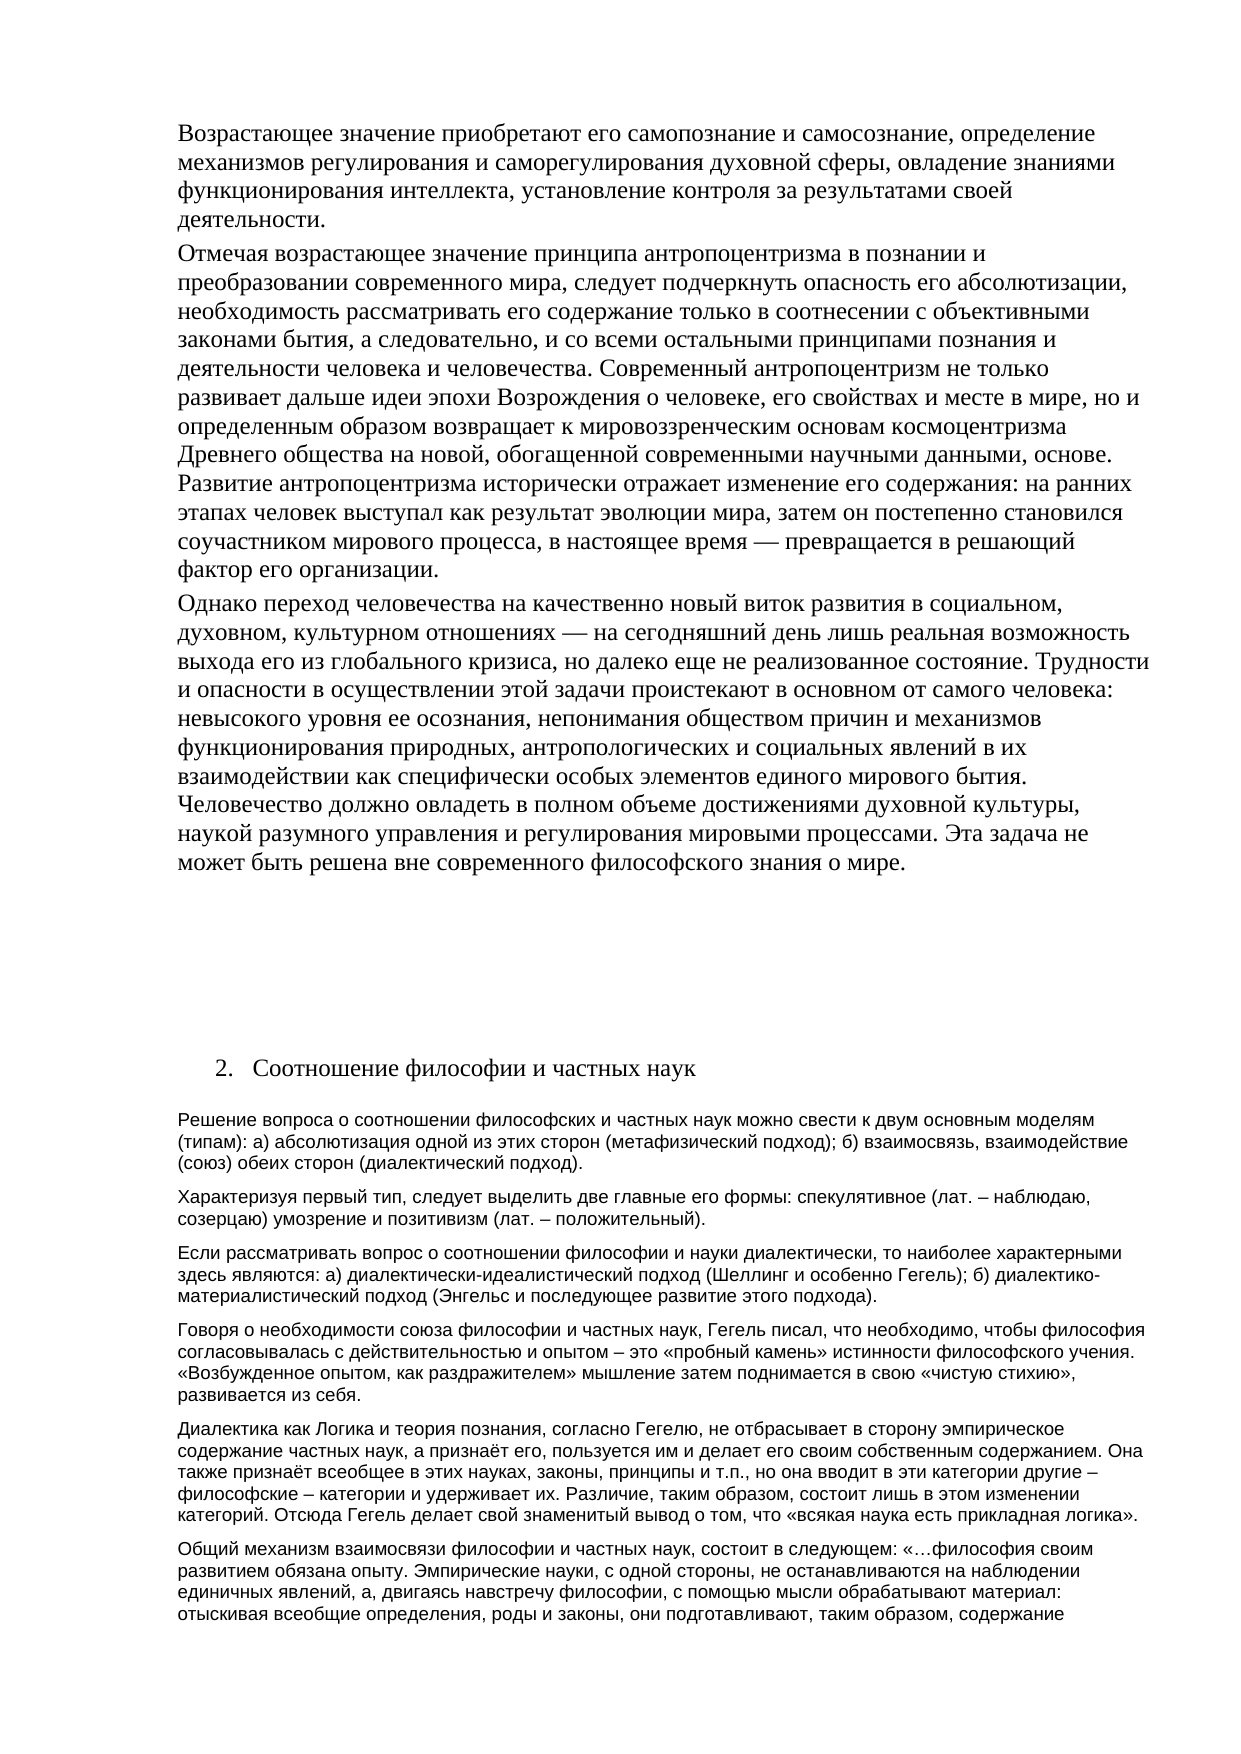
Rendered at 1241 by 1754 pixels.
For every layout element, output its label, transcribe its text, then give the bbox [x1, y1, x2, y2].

list Соотношение философии и частных наук [215, 1053, 1152, 1082]
text Решение вопроса о соотношении философских и частных наук можно свести к двум основным моделям (типам): а) абсолютизация одной из этих сторон (метафизический подход); б) взаимосвязь, взаимодействие (союз) обеих сторон (диалектический подход). [177, 1109, 1152, 1174]
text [177, 1538, 1152, 1624]
text Диалектика как Логика и теория познания, согласно Гегелю, не отбрасывает в сторону эмпирическое содержание частных наук, а признаёт его, пользуется им и делает его своим собственным содержанием. Она также признаёт всеобщее в этих науках, законы, принципы и т.п., но она вводит в эти категории другие – философские – категории и удерживает их. Различие, таким образом, состоит лишь в этом изменении категорий. Отсюда Гегель делает свой знаменитый вывод о том, что «всякая наука есть прикладная логика». [177, 1418, 1152, 1526]
text Если рассматривать вопрос о соотношении философии и науки диалектически, то наиболее характерными здесь являются: а) диалектически-идеалистический подход (Шеллинг и особенно Гегель); б) диалектико-материалистический подход (Энгельс и последующее развитие этого подхода). [177, 1242, 1152, 1307]
text Однако переход человечества на качественно новый виток развития в социальном, духовном, культурном отношениях — на сегодняшний день лишь реальная возможность выхода его из глобального кризиса, но далеко еще не реализованное состояние. Трудности и опасности в осуществлении этой задачи проистекают в основном от самого человека: невысокого уровня ее осознания, непонимания обществом причин и механизмов функционирования природных, антропологических и социальных явлений в их взаимодействии как специфически особых элементов единого мирового бытия. Человечество должно овладеть в полном объеме достижениями духовной культуры, наукой разумного управления и регулирования мировыми процессами. Эта задача не может быть решена вне современного философского знания о мире. [177, 588, 1152, 876]
text Говоря о необходимости союза философии и частных наук, Гегель писал, что необходимо, чтобы философия согласовывалась с действительностью и опытом – это «пробный камень» истинности философского учения. «Возбужденное опытом, как раздражителем» мышление затем поднимается в свою «чистую стихию», развивается из себя. [177, 1319, 1152, 1405]
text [177, 118, 1152, 233]
text Характеризуя первый тип, следует выделить две главные его формы: спекулятивное (лат. – наблюдаю, созерцаю) умозрение и позитивизм (лат. – положительный). [177, 1186, 1152, 1229]
text Отмечая возрастающее значение принципа антропоцентризма в познании и преобразовании современного мира, следует подчеркнуть опасность его абсолютизации, необходимость рассматривать его содержание только в соотнесении с объективными законами бытия, а следовательно, и со всеми остальными принципами познания и деятельности человека и человечества. Современный антропоцентризм не только развивает дальше идеи эпохи Возрождения о человеке, его свойствах и месте в мире, но и определенным образом возвращает к мировоззренческим основам космоцентризма Древнего общества на новой, обогащенной современными научными данными, основе. Развитие антропоцентризма исторически отражает изменение его содержания: на ранних этапах человек выступал как результат эволюции мира, затем он постепенно становился соучастником мирового процесса, в настоящее время — превращается в решающий фактор его организации. [177, 238, 1152, 583]
